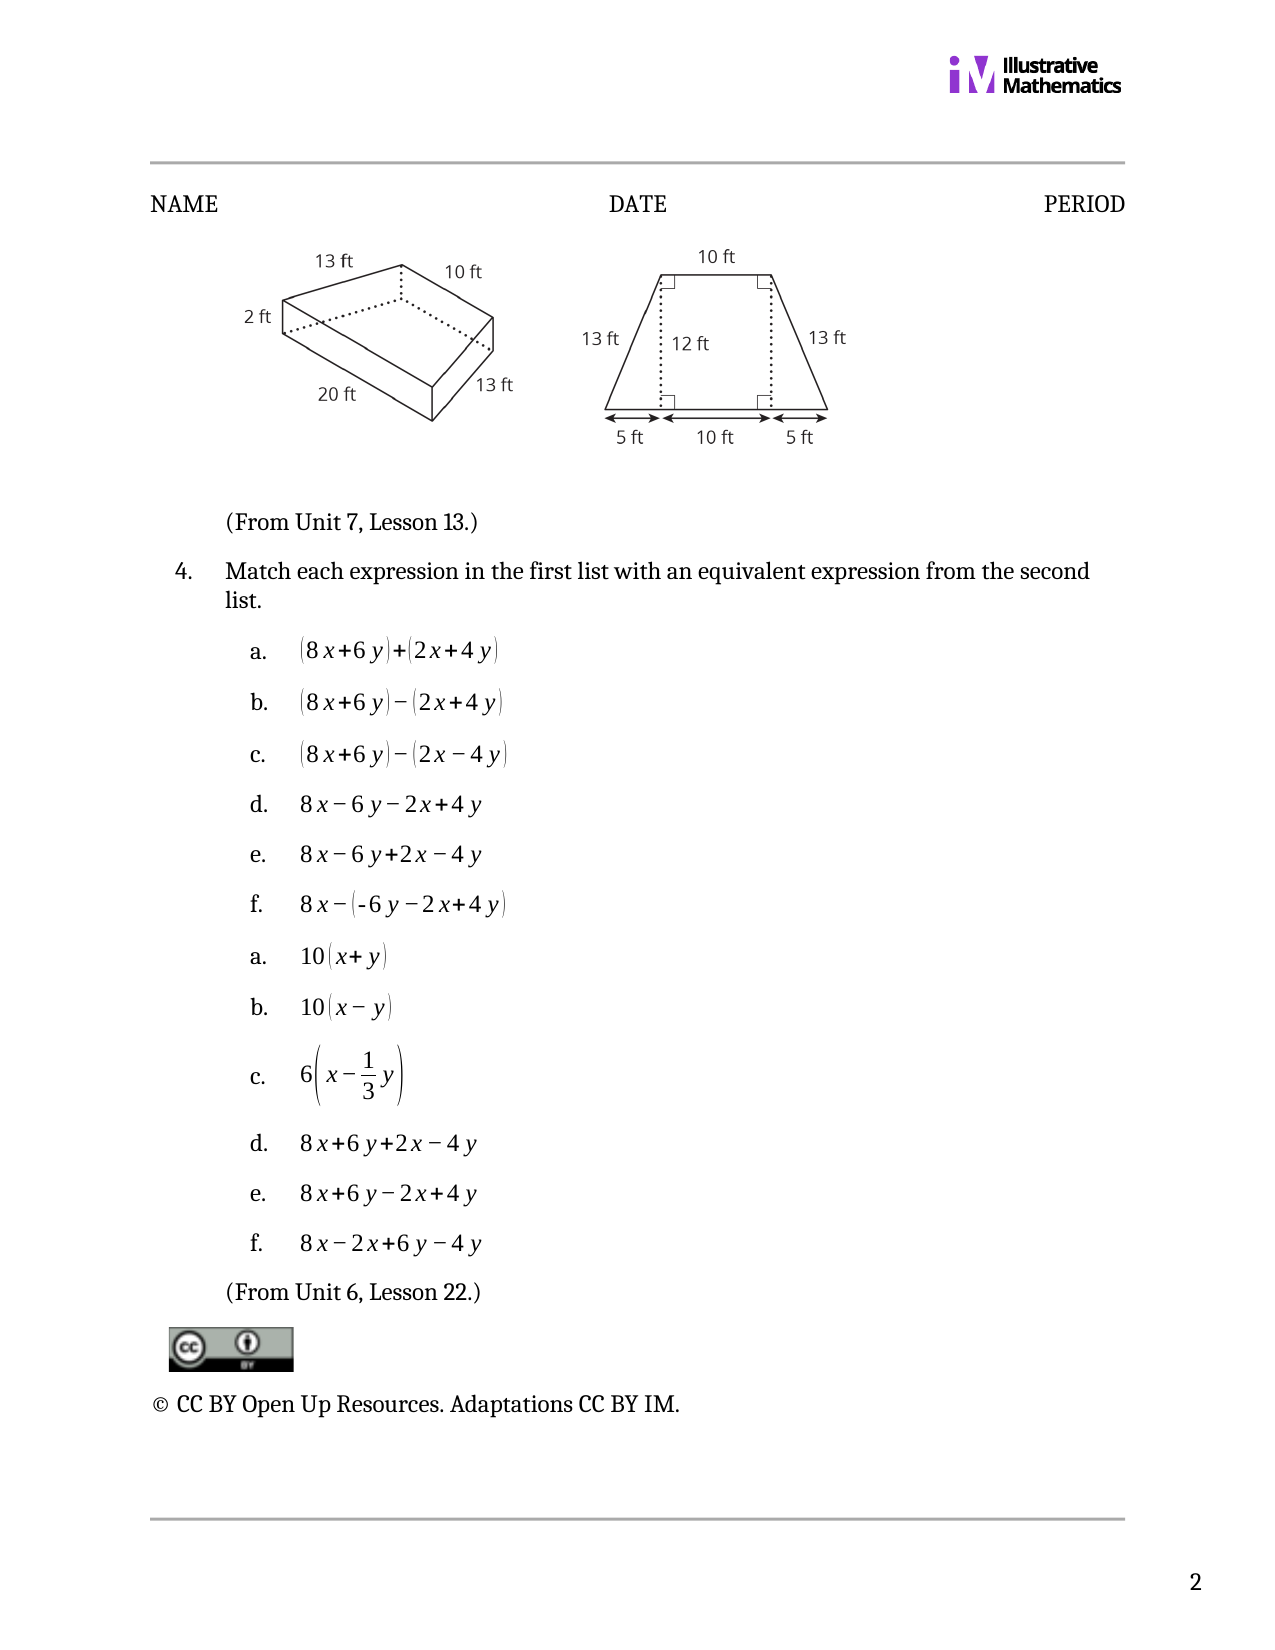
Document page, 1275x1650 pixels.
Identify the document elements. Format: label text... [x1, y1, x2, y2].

picture [243, 247, 846, 449]
list (From Unit 7, Lesson 13.) [175, 508, 1125, 536]
text © CC BY Open Up Resources. Adaptations CC BY IM. [150, 1390, 1125, 1419]
picture [949, 55, 1121, 93]
list (From Unit 6, Lesson 22.) [175, 1278, 1125, 1307]
list Match each expression in the first list with an equivalent expression from the second list. [175, 557, 1125, 615]
picture [168, 1327, 294, 1372]
